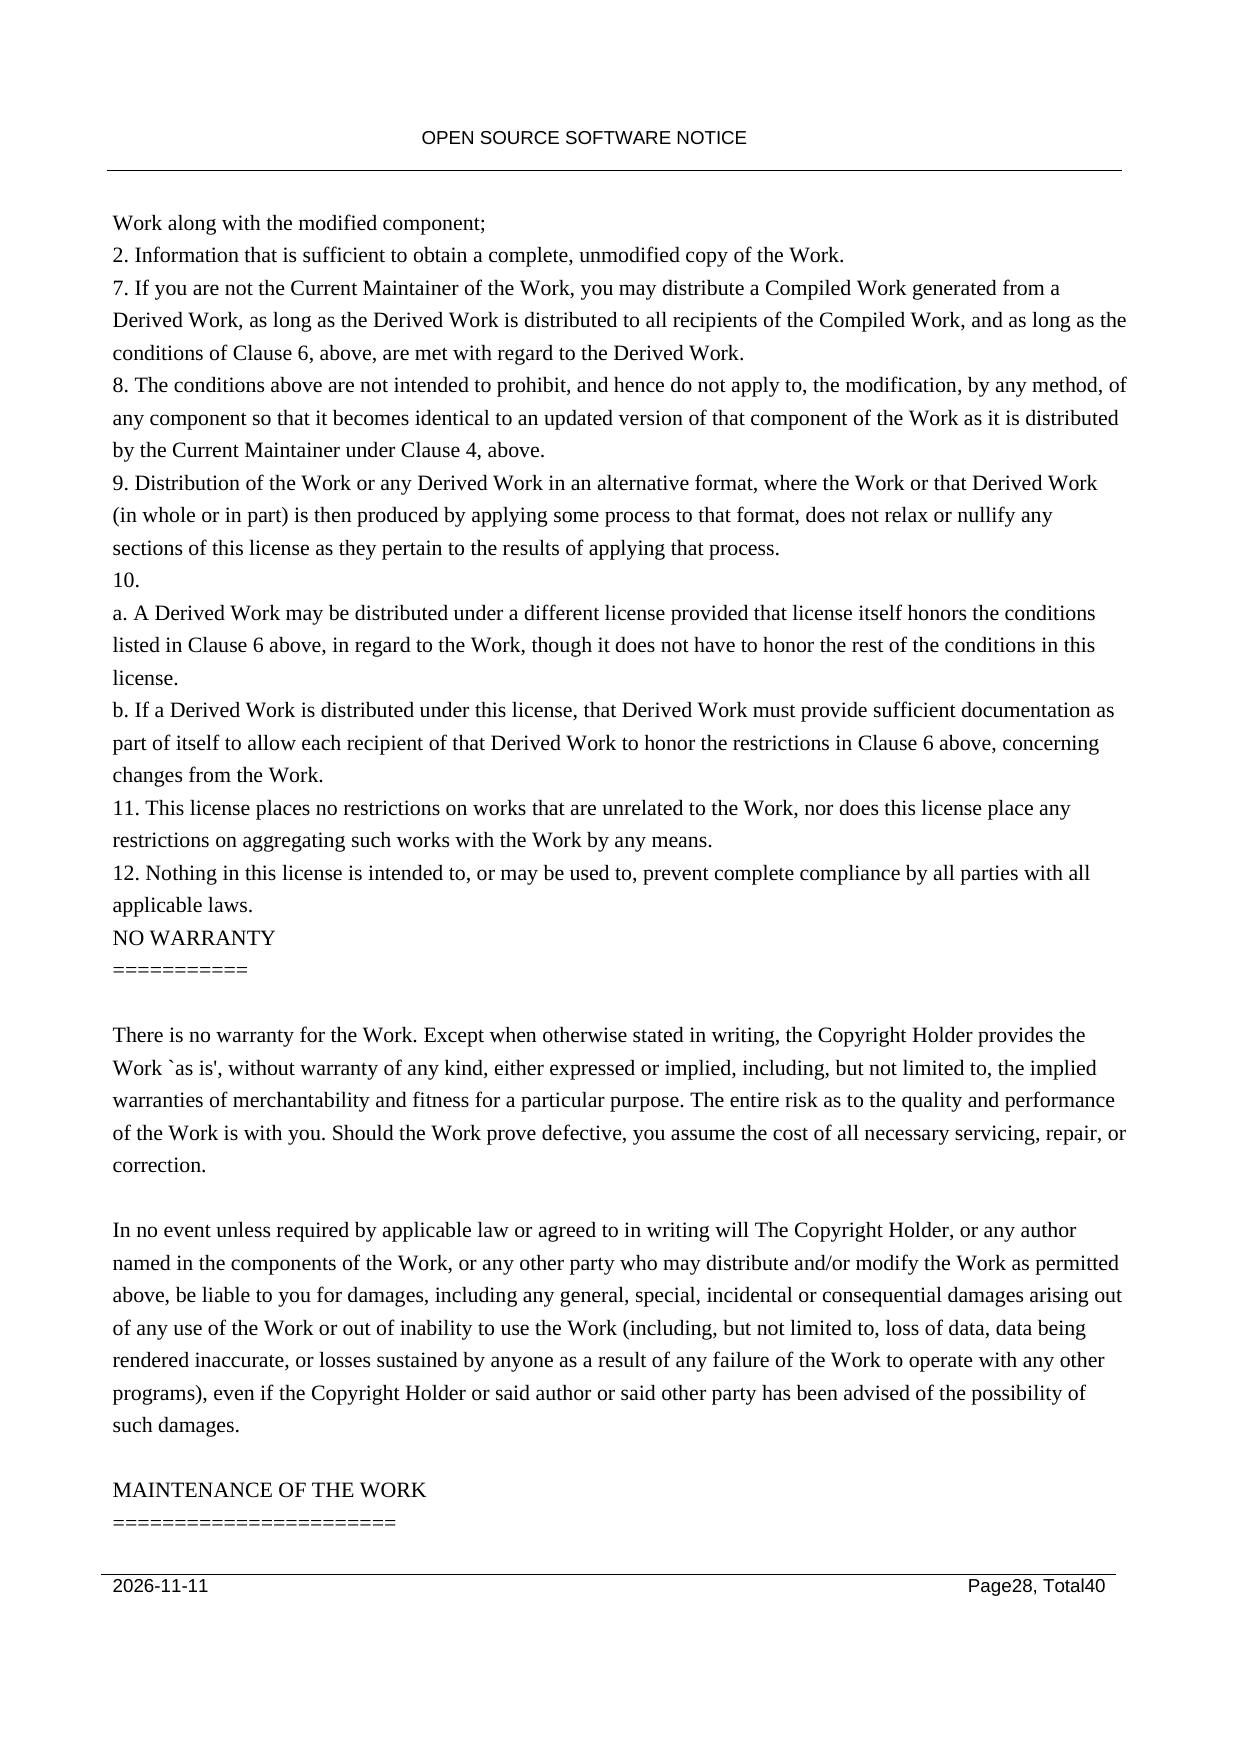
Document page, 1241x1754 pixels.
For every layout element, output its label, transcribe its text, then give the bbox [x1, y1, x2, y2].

text MAINTENANCE OF THE WORK [112, 1474, 1128, 1506]
text 10. [112, 564, 1128, 596]
text NO WARRANTY [112, 921, 1128, 954]
text 9. Distribution of the Work or any Derived Work in an alternative format, where the Work or that Derived Work (in whole or in part) is then produced by applying some process to that format, does not relax or nullify any sections of this license as they pertain to the results of applying that process. [112, 466, 1128, 564]
text =========== [112, 954, 1128, 986]
text b. If a Derived Work is distributed under this license, that Derived Work must provide sufficient documentation as part of itself to allow each recipient of that Derived Work to honor the restrictions in Clause 6 above, concerning changes from the Work. [112, 694, 1128, 791]
text ======================= [112, 1506, 1128, 1539]
text 2. Information that is sufficient to obtain a complete, unmodified copy of the Work. [112, 239, 1128, 271]
text 11. This license places no restrictions on works that are unrelated to the Work, nor does this license place any restrictions on aggregating such works with the Work by any means. [112, 791, 1128, 856]
text 7. If you are not the Current Maintainer of the Work, you may distribute a Compiled Work generated from a Derived Work, as long as the Derived Work is distributed to all recipients of the Compiled Work, and as long as the conditions of Clause 6, above, are met with regard to the Derived Work. [112, 271, 1128, 369]
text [112, 206, 1128, 239]
text a. A Derived Work may be distributed under a different license provided that license itself honors the conditions listed in Clause 6 above, in regard to the Work, though it does not have to honor the rest of the conditions in this license. [112, 596, 1128, 694]
text There is no warranty for the Work. Except when otherwise stated in writing, the Copyright Holder provides the Work `as is', without warranty of any kind, either expressed or implied, including, but not limited to, the implied warranties of merchantability and fitness for a particular purpose. The entire risk as to the quality and performance of the Work is with you. Should the Work prove defective, you assume the cost of all necessary servicing, repair, or correction. [112, 1019, 1128, 1181]
text 8. The conditions above are not intended to prohibit, and hence do not apply to, the modification, by any method, of any component so that it becomes identical to an updated version of that component of the Work as it is distributed by the Current Maintainer under Clause 4, above. [112, 369, 1128, 466]
text In no event unless required by applicable law or agreed to in writing will The Copyright Holder, or any author named in the components of the Work, or any other party who may distribute and/or modify the Work as permitted above, be liable to you for damages, including any general, special, incidental or consequential damages arising out of any use of the Work or out of inability to use the Work (including, but not limited to, loss of data, data being rendered inaccurate, or losses sustained by anyone as a result of any failure of the Work to operate with any other programs), even if the Copyright Holder or said author or said other party has been advised of the possibility of such damages. [112, 1214, 1128, 1441]
text 12. Nothing in this license is intended to, or may be used to, prevent complete compliance by all parties with all applicable laws. [112, 856, 1128, 921]
